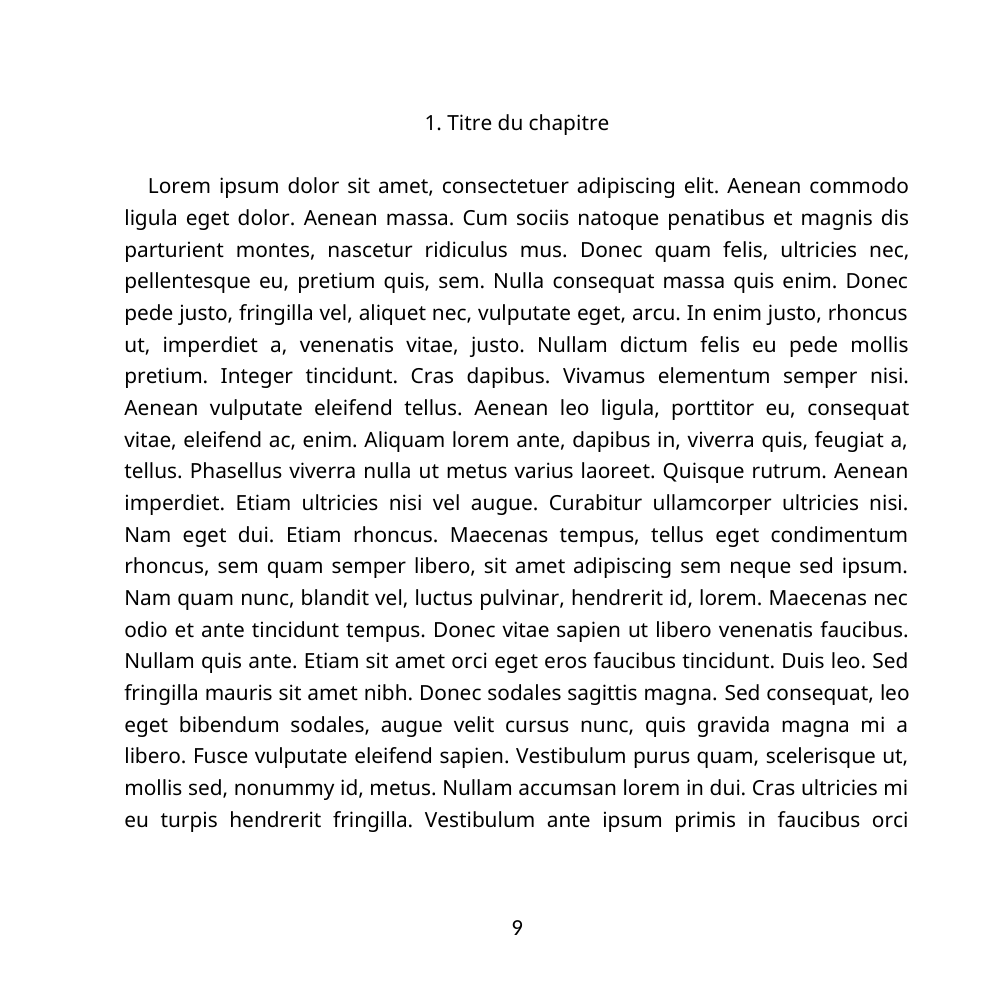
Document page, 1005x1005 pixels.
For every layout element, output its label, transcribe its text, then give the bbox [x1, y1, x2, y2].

subtitle 1. Titre du chapitre [124, 108, 909, 137]
